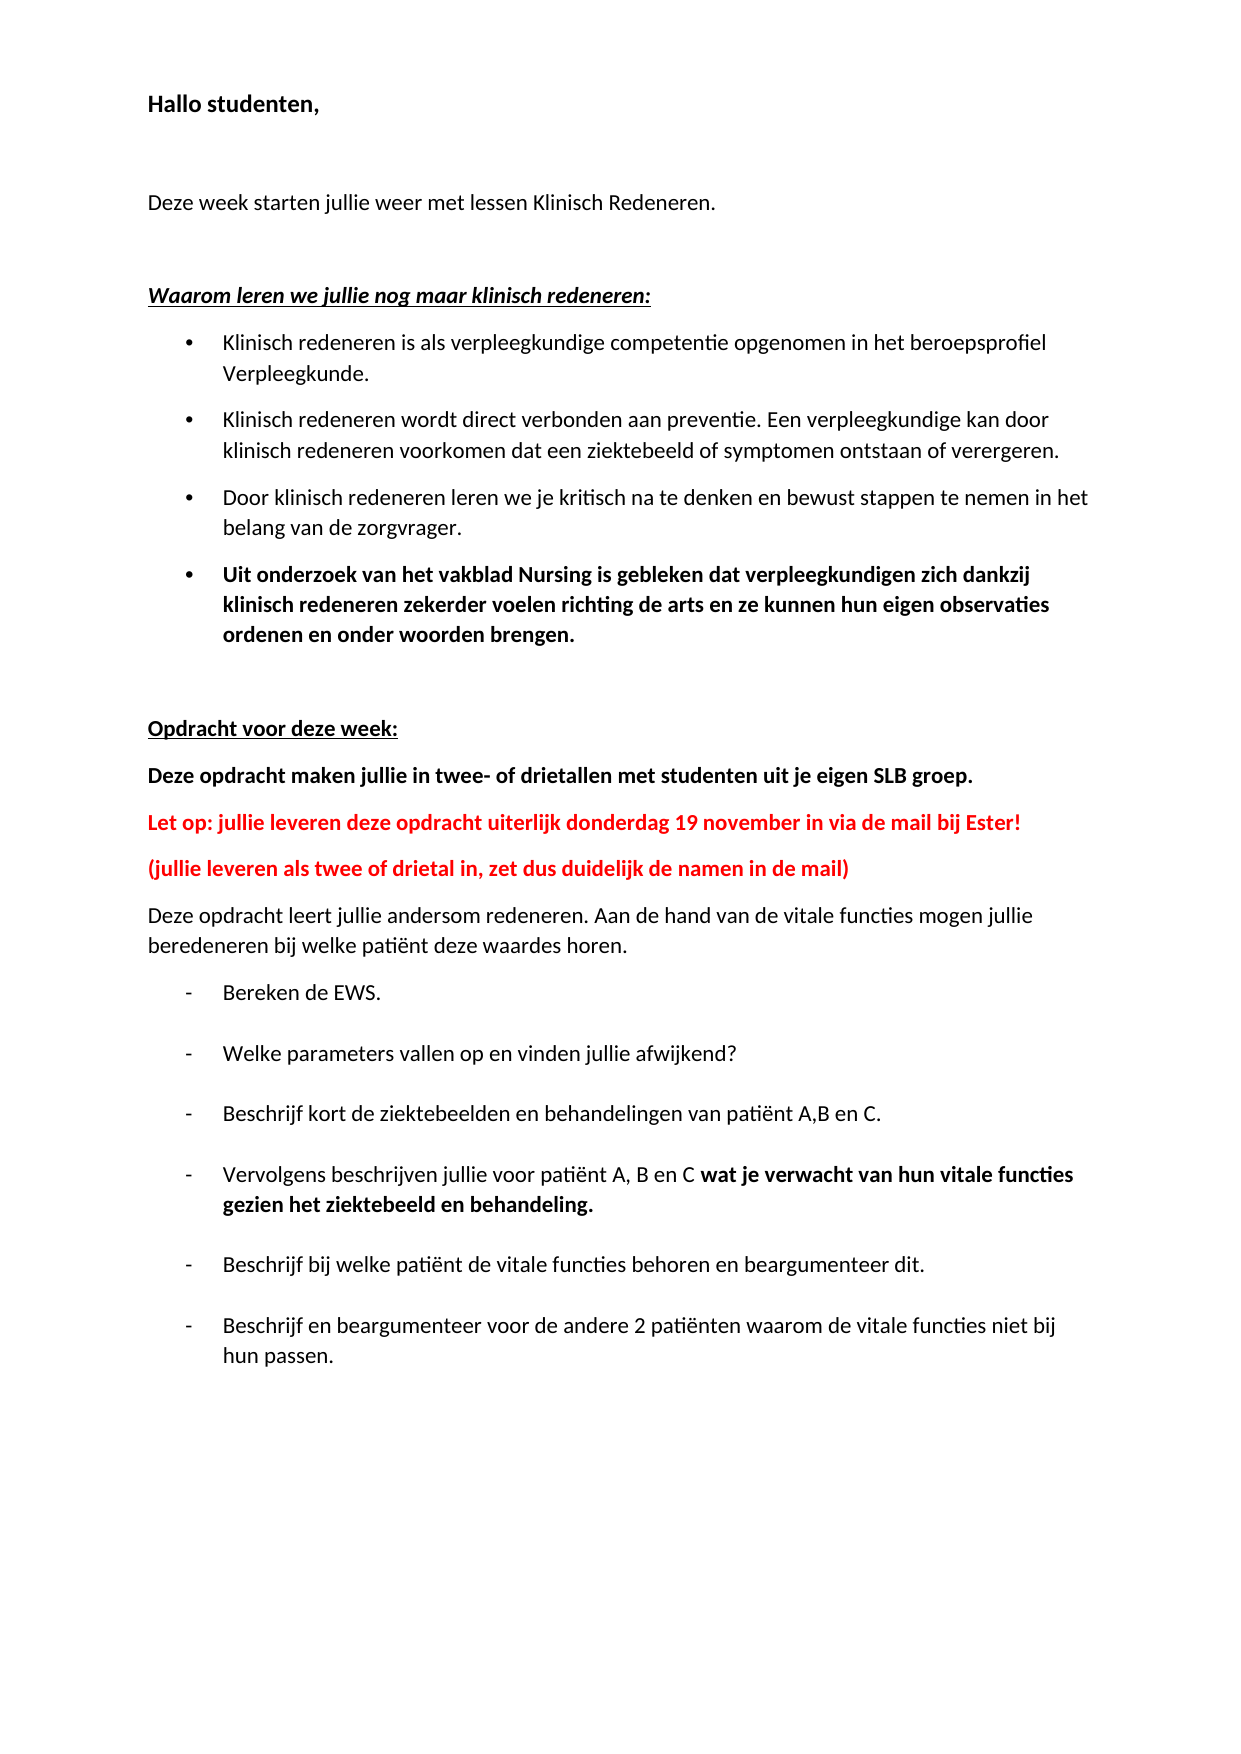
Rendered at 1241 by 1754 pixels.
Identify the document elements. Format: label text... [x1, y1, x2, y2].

text Deze opdracht leert jullie andersom redeneren. Aan de hand van de vitale functies mogen jullie beredeneren bij welke patiënt deze waardes horen. [148, 901, 1093, 959]
text Deze opdracht maken jullie in twee- of drietallen met studenten uit je eigen SLB groep. [148, 761, 1093, 789]
list Vervolgens beschrijven jullie voor patiënt A, B en C wat je verwacht van hun vitale functies gezien het ziektebeeld en behandeling. [185, 1160, 1093, 1218]
text Opdracht voor deze week: [148, 714, 1093, 742]
list Uit onderzoek van het vakblad Nursing is gebleken dat verpleegkundigen zich dankzij klinisch redeneren zekerder voelen richting de arts en ze kunnen hun eigen observaties ordenen en onder woorden brengen. [185, 560, 1093, 648]
text Deze week starten jullie weer met lessen Klinisch Redeneren. [148, 188, 1093, 216]
list Klinisch redeneren is als verpleegkundige competentie opgenomen in het beroepsprofiel Verpleegkunde. [185, 328, 1093, 387]
text Let op: jullie leveren deze opdracht uiterlijk donderdag 19 november in via de mail bij Ester! [148, 808, 1093, 836]
list Door klinisch redeneren leren we je kritisch na te denken en bewust stappen te nemen in het belang van de zorgvrager. [185, 483, 1093, 541]
text Hallo studenten, [148, 89, 1093, 119]
list Klinisch redeneren wordt direct verbonden aan preventie. Een verpleegkundige kan door klinisch redeneren voorkomen dat een ziektebeeld of symptomen ontstaan of verergeren. [185, 406, 1093, 464]
list Beschrijf bij welke patiënt de vitale functies behoren en beargumenteer dit. [185, 1250, 1093, 1278]
list Bereken de EWS. [185, 978, 1093, 1006]
list Welke parameters vallen op en vinden jullie afwijkend? [185, 1039, 1093, 1067]
list Beschrijf en beargumenteer voor de andere 2 patiënten waarom de vitale functies niet bij hun passen. [185, 1311, 1093, 1369]
list Beschrijf kort de ziektebeelden en behandelingen van patiënt A,B en C. [185, 1099, 1093, 1127]
text Waarom leren we jullie nog maar klinisch redeneren: [148, 282, 1093, 309]
text (jullie leveren als twee of drietal in, zet dus duidelijk de namen in de mail) [148, 854, 1093, 882]
